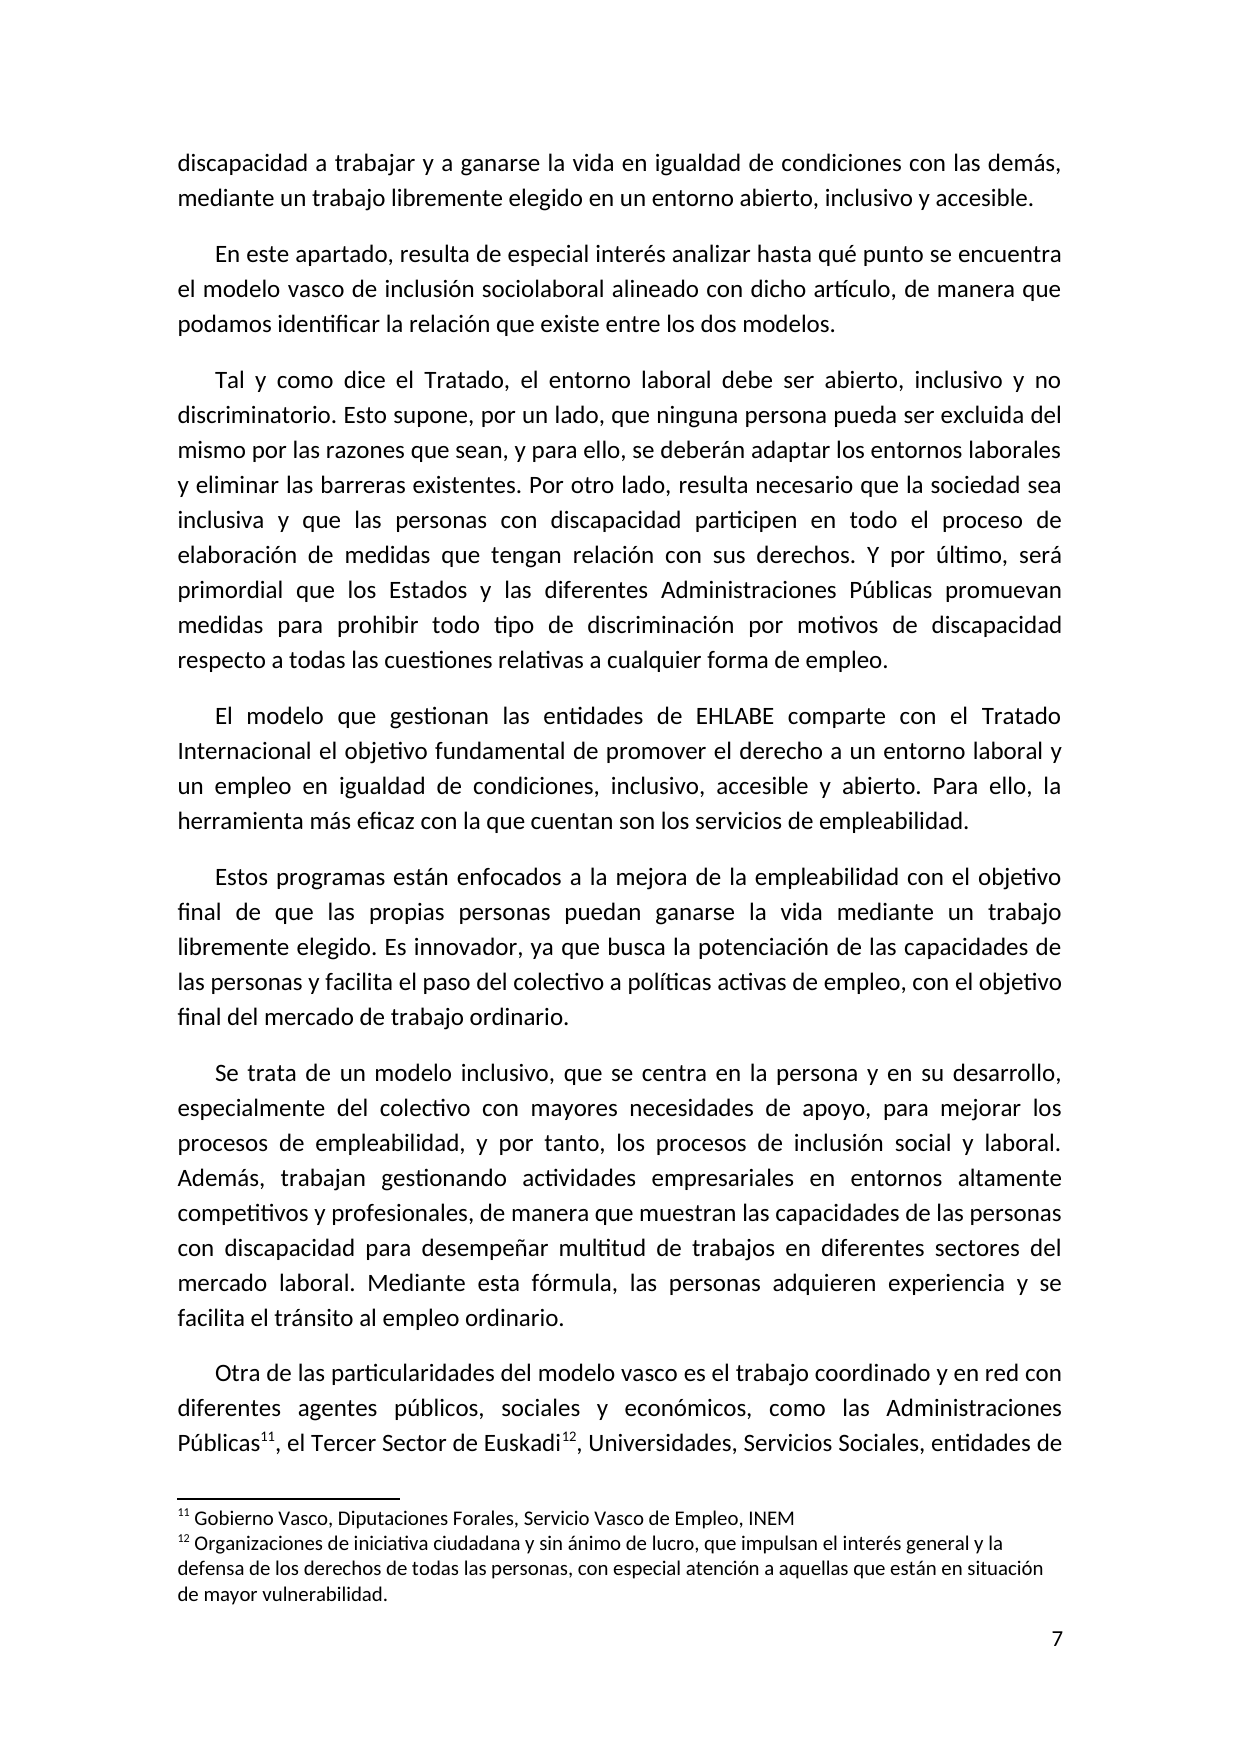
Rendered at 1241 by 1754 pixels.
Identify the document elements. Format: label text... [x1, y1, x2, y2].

text En este apartado, resulta de especial interés analizar hasta qué punto se encuentra el modelo vasco de inclusión sociolaboral alineado con dicho artículo, de manera que podamos identificar la relación que existe entre los dos modelos. [177, 238, 1063, 339]
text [177, 1358, 1063, 1458]
text Se trata de un modelo inclusivo, que se centra en la persona y en su desarrollo, especialmente del colectivo con mayores necesidades de apoyo, para mejorar los procesos de empleabilidad, y por tanto, los procesos de inclusión social y laboral. Además, trabajan gestionando actividades empresariales en entornos altamente competitivos y profesionales, de manera que muestran las capacidades de las personas con discapacidad para desempeñar multitud de trabajos en diferentes sectores del mercado laboral. Mediante esta fórmula, las personas adquieren experiencia y se facilita el tránsito al empleo ordinario. [177, 1057, 1063, 1332]
text Estos programas están enfocados a la mejora de la empleabilidad con el objetivo final de que las propias personas puedan ganarse la vida mediante un trabajo libremente elegido. Es innovador, ya que busca la potenciación de las capacidades de las personas y facilita el paso del colectivo a políticas activas de empleo, con el objetivo final del mercado de trabajo ordinario. [177, 861, 1063, 1031]
text Tal y como dice el Tratado, el entorno laboral debe ser abierto, inclusivo y no discriminatorio. Esto supone, por un lado, que ninguna persona pueda ser excluida del mismo por las razones que sean, y para ello, se deberán adaptar los entornos laborales y eliminar las barreras existentes. Por otro lado, resulta necesario que la sociedad sea inclusiva y que las personas con discapacidad participen en todo el proceso de elaboración de medidas que tengan relación con sus derechos. Y por último, será primordial que los Estados y las diferentes Administraciones Públicas promuevan medidas para prohibir todo tipo de discriminación por motivos de discapacidad respecto a todas las cuestiones relativas a cualquier forma de empleo. [177, 364, 1063, 675]
text El modelo que gestionan las entidades de EHLABE comparte con el Tratado Internacional el objetivo fundamental de promover el derecho a un entorno laboral y un empleo en igualdad de condiciones, inclusivo, accesible y abierto. Para ello, la herramienta más eficaz con la que cuentan son los servicios de empleabilidad. [177, 700, 1063, 836]
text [177, 148, 1063, 213]
